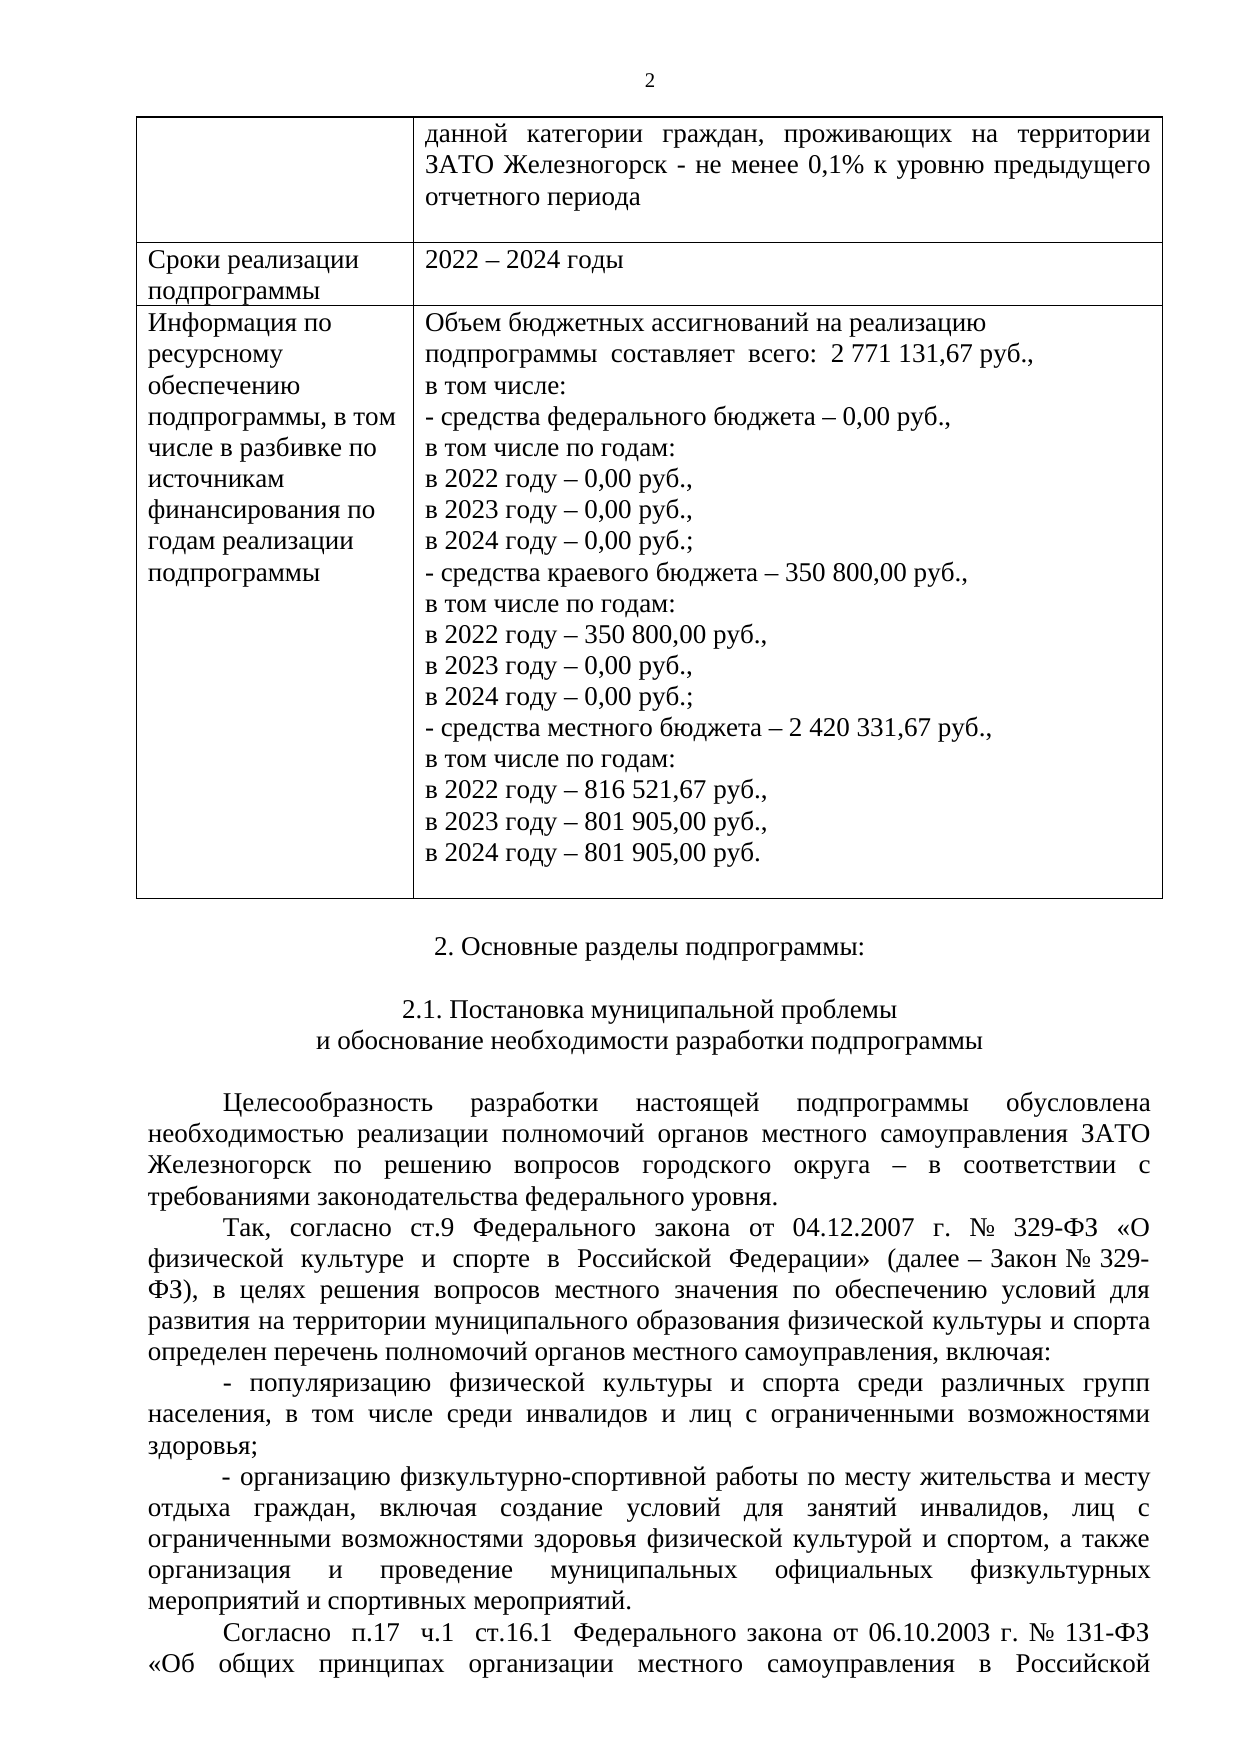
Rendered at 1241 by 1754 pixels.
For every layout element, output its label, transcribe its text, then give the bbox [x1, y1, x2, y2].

text - популяризацию физической культуры и спорта среди различных групп населения, в том числе среди инвалидов и лиц с ограниченными возможностями здоровья; [148, 1366, 1152, 1460]
table_cell Информация по ресурсному обеспечению подпрограммы, в том числе в разбивке по источникам финансирования по годам реализации подпрограммы [137, 306, 413, 898]
table_cell Сроки реализации подпрограммы [137, 243, 413, 305]
text и обоснование необходимости разработки подпрограммы [148, 1024, 1152, 1055]
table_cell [414, 118, 1162, 242]
text Целесообразность разработки настоящей подпрограммы обусловлена необходимостью реализации полномочий органов местного самоуправления ЗАТО Железногорск по решению вопросов городского округа – в соответствии с требованиями законодательства федерального уровня. [148, 1086, 1152, 1211]
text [148, 1616, 1152, 1678]
text Так, согласно ст.9 Федерального закона от 04.12.2007 г. № 329-ФЗ «О физической культуре и спорте в Российской Федерации» (далее – Закон № 329-ФЗ), в целях решения вопросов местного значения по обеспечению условий для развития на территории муниципального образования физической культуры и спорта определен перечень полномочий органов местного самоуправления, включая: [148, 1211, 1152, 1366]
text 2.1. Постановка муниципальной проблемы [148, 993, 1152, 1024]
table_cell Объем бюджетных ассигнований на реализацию подпрограммы составляет всего: 2 771 131,67 руб., в том числе: - средства федерального бюджета – 0,00 руб., в том числе по годам: в 2022 году – 0,00 руб., в 2023 году – 0,00 руб., в 2024 году – 0,00 руб.; - средства краевого бюджета – 350 800,00 руб., в том числе по годам: в 2022 году – 350 800,00 руб., в 2023 году – 0,00 руб., в 2024 году – 0,00 руб.; - средства местного бюджета – 2 420 331,67 руб., в том числе по годам: в 2022 году – 816 521,67 руб., в 2023 году – 801 905,00 руб., в 2024 году – 801 905,00 руб. [414, 306, 1162, 898]
text - организацию физкультурно-спортивной работы по месту жительства и месту отдыха граждан, включая создание условий для занятий инвалидов, лиц с ограниченными возможностями здоровья физической культурой и спортом, а также организация и проведение муниципальных официальных физкультурных мероприятий и спортивных мероприятий. [148, 1460, 1152, 1616]
table_cell 2022 – 2024 годы [414, 243, 1162, 305]
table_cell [137, 118, 413, 242]
text 2. Основные разделы подпрограммы: [148, 930, 1152, 962]
